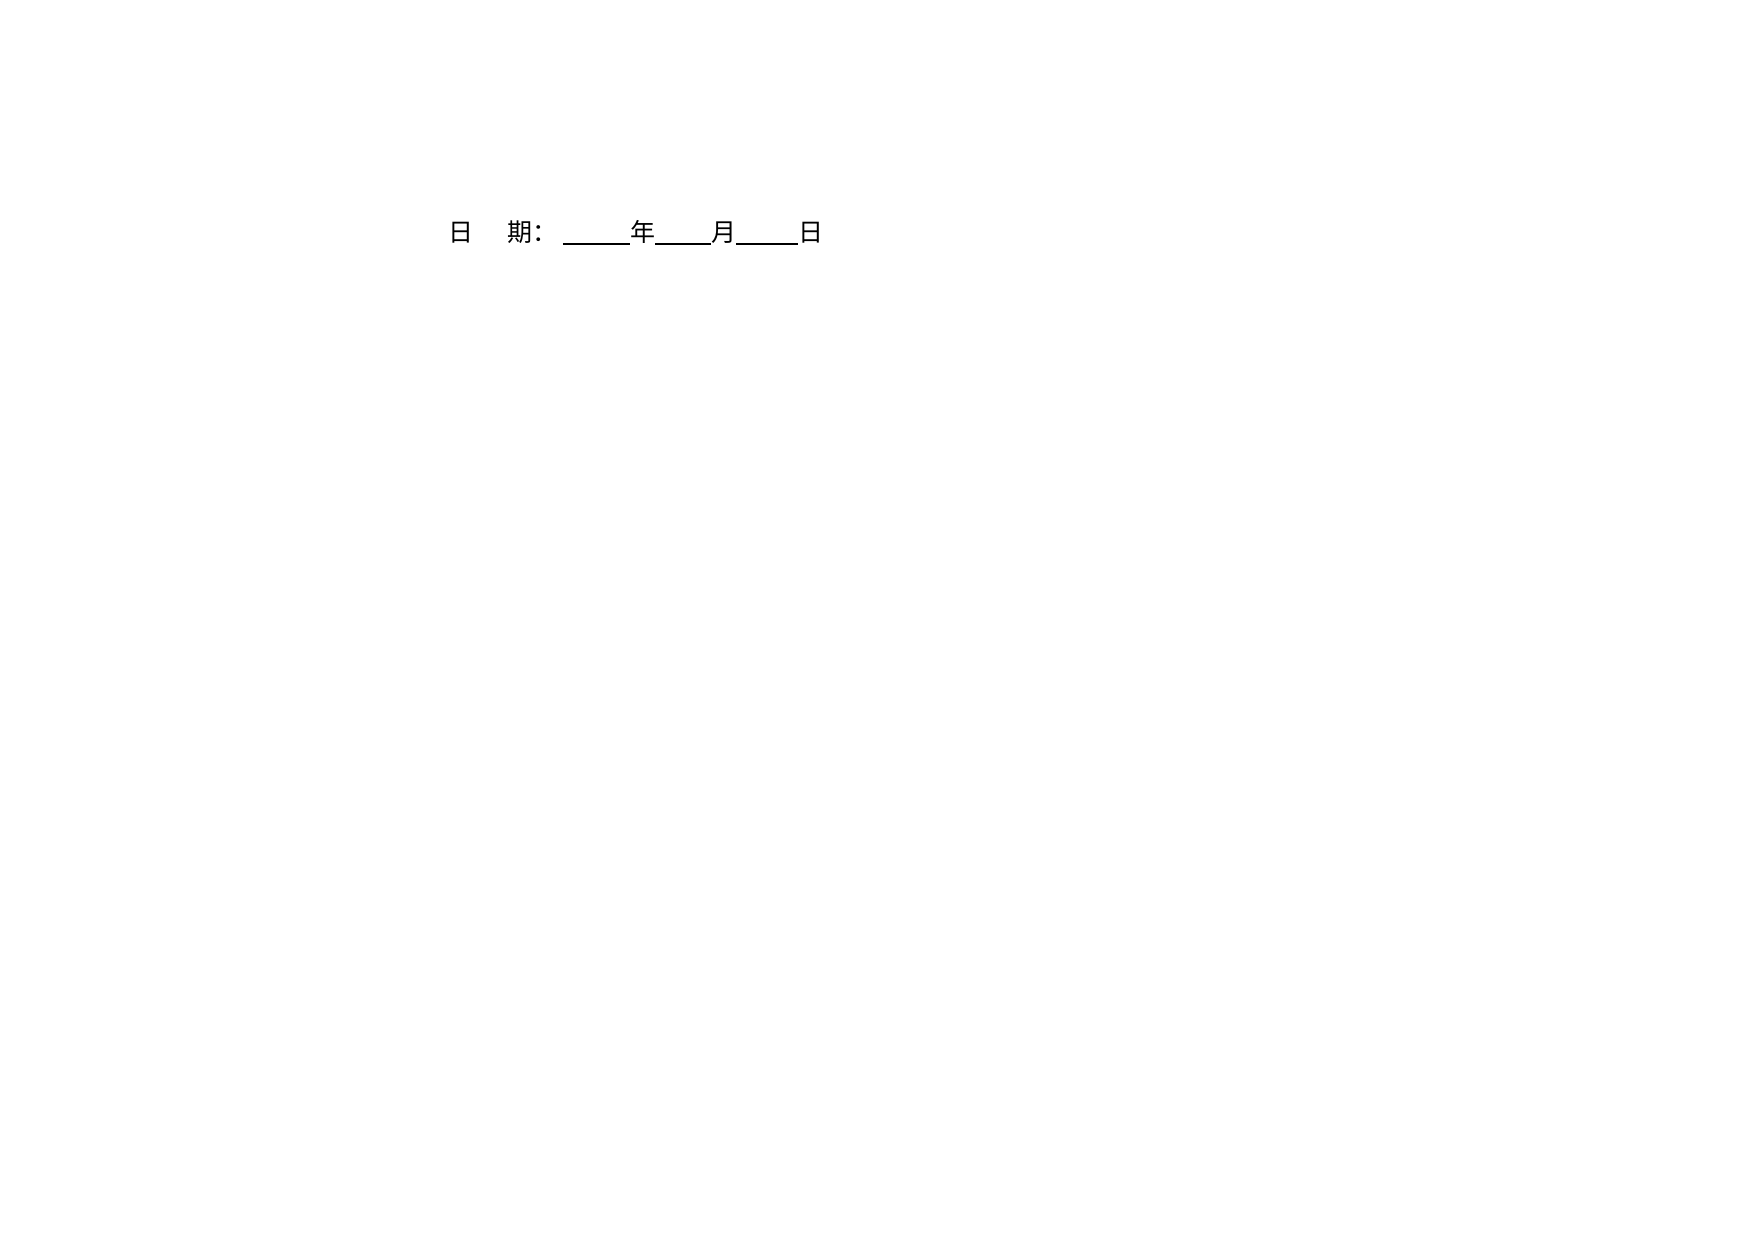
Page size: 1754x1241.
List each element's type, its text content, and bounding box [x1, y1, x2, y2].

text 日 期： 年 月 日 [150, 198, 1604, 263]
